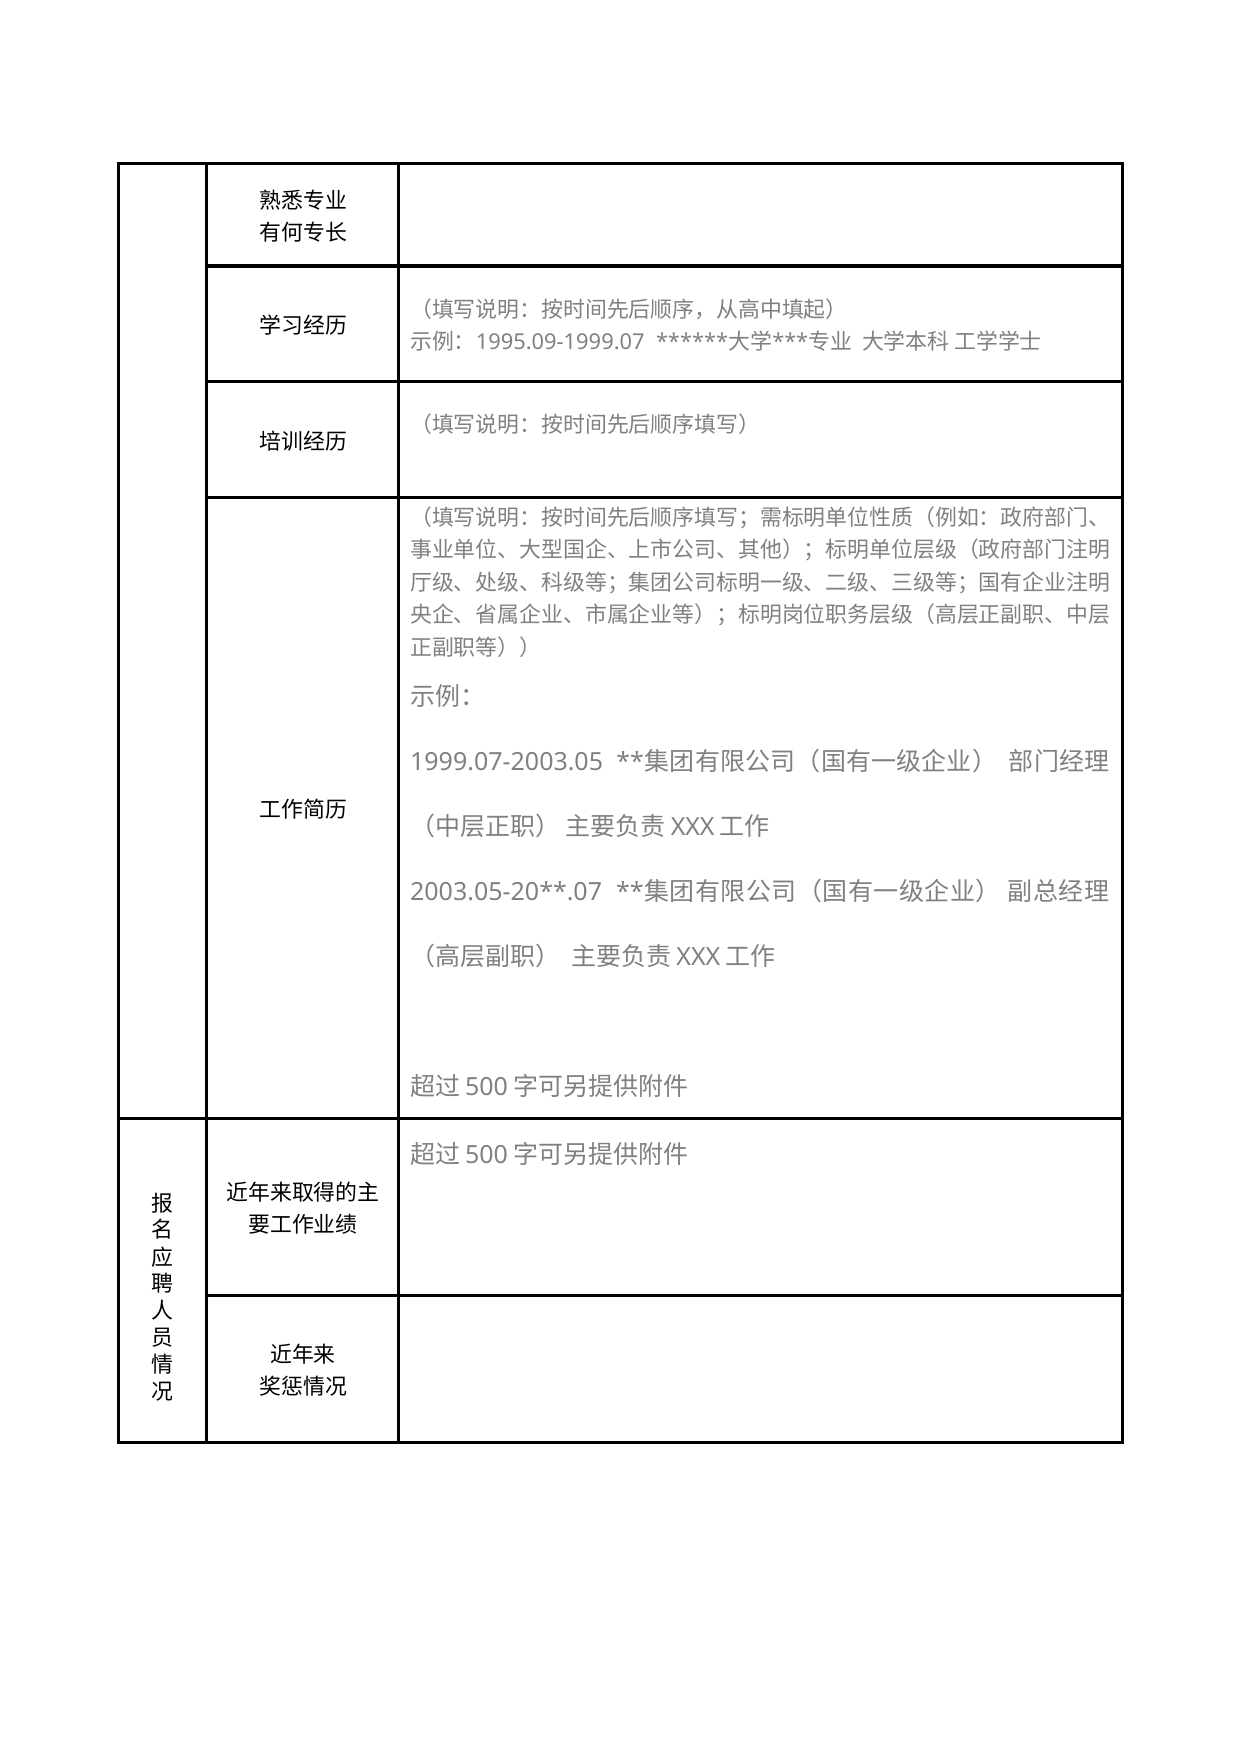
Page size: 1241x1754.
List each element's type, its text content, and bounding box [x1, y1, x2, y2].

table_cell （填写说明：按时间先后顺序填写；需标明单位性质（例如：政府部门、事业单位、大型国企、上市公司、其他）；标明单位层级（政府部门注明厅级、处级、科级等；集团公司标明一级、二级、三级等；国有企业注明央企、省属企业、市属企业等）；标明岗位职务层级（高层正副职、中层正副职等）） 示例： 1999.07-2003.05 **集团有限公司（国有一级企业） 部门经理（中层正职） 主要负责XXX工作 2003.05-20**.07 **集团有限公司（国有一级企业） 副总经理（高层副职） 主要负责XXX工作 超过500字可另提供附件 [400, 499, 1121, 1117]
table_cell 培训经历 [208, 383, 397, 496]
table_cell 学习经历 [208, 268, 397, 380]
table_cell [400, 1297, 1121, 1441]
table_cell 熟悉专业 有何专长 [208, 165, 397, 264]
table_cell 工作简历 [208, 499, 397, 1117]
table_cell （填写说明：按时间先后顺序填写） [400, 383, 1121, 496]
table_cell [400, 165, 1121, 264]
table_cell 近年来取得的主要工作业绩 [208, 1120, 397, 1294]
table_cell 超过500字可另提供附件 [400, 1120, 1121, 1294]
table_cell 报 名 应 聘 人 员 情 况 [120, 1120, 205, 1441]
table_cell （填写说明：按时间先后顺序，从高中填起） 示例：1995.09-1999.07 ******大学***专业 大学本科 工学学士 [400, 268, 1121, 380]
table_cell 近年来 奖惩情况 [208, 1297, 397, 1441]
